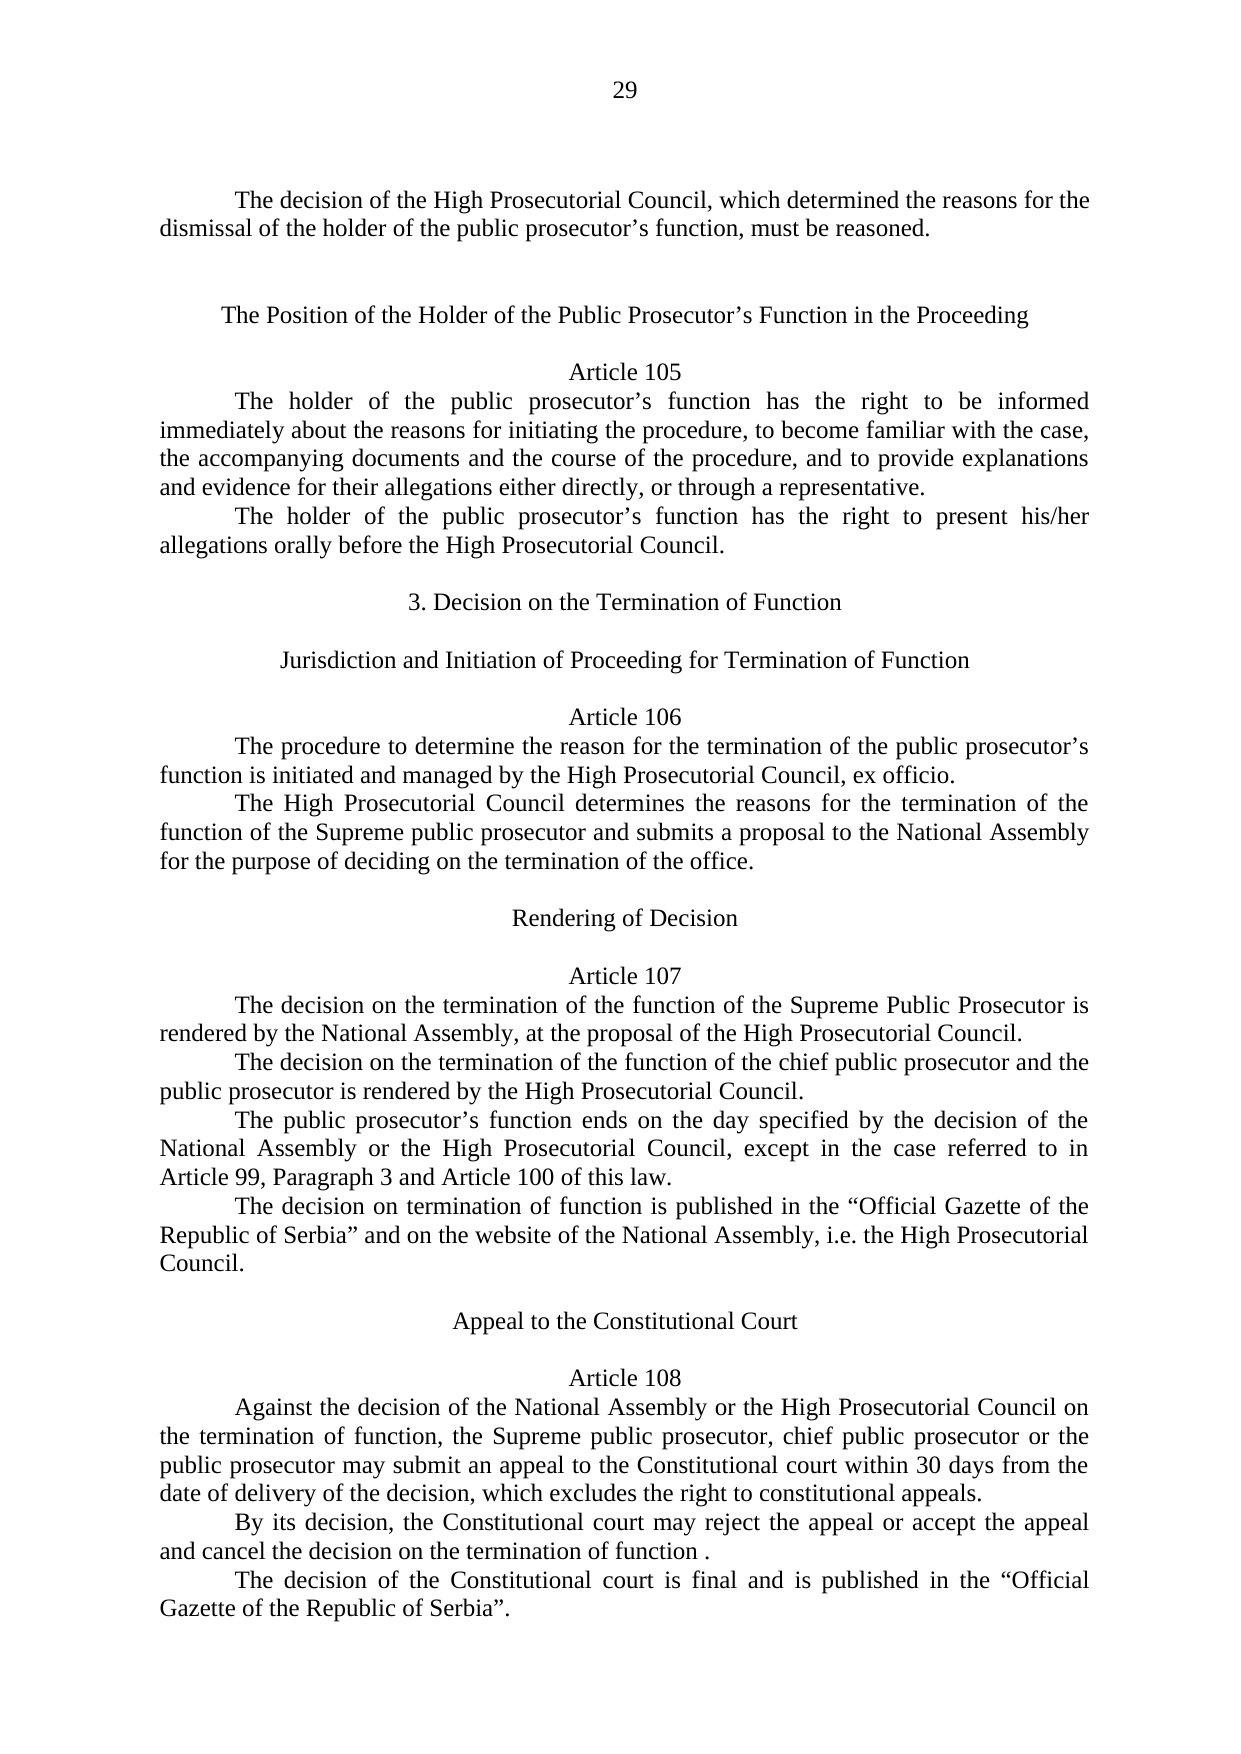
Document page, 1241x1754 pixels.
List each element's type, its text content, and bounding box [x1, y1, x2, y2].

text The holder of the public prosecutor’s function has the right to present his/her allegations orally before the High Prosecutorial Council. [159, 501, 1090, 558]
text Appeal to the Constitutional Court [159, 1306, 1090, 1335]
text The High Prosecutorial Council determines the reasons for the termination of the function of the Supreme public prosecutor and submits a proposal to the National Assembly for the purpose of deciding on the termination of the office. [159, 788, 1090, 875]
text The procedure to determine the reason for the termination of the public prosecutor’s function is initiated and managed by the High Prosecutorial Council, ex officio. [159, 731, 1090, 788]
text Article 106 [159, 702, 1090, 731]
text Jurisdiction and Initiation of Proceeding for Termination of Function [159, 645, 1090, 673]
text The Position of the Holder of the Public Prosecutor’s Function in the Proceeding [159, 300, 1090, 328]
text The decision on termination of function is published in the “Official Gazette of the Republic of Serbia” and on the website of the National Assembly, i.e. the High Prosecutorial Council. [159, 1191, 1090, 1277]
text By its decision, the Constitutional court may reject the appeal or accept the appeal and cancel the decision on the termination of function . [159, 1507, 1090, 1565]
text Article 107 [159, 961, 1090, 990]
text Article 105 [159, 357, 1090, 386]
text 3. Decision on the Termination of Function [159, 587, 1090, 616]
text The decision on the termination of the function of the chief public prosecutor and the public prosecutor is rendered by the High Prosecutorial Council. [159, 1047, 1090, 1105]
text The decision on the termination of the function of the Supreme Public Prosecutor is rendered by the National Assembly, at the proposal of the High Prosecutorial Council. [159, 990, 1090, 1047]
text The public prosecutor’s function ends on the day specified by the decision of the National Assembly or the High Prosecutorial Council, except in the case referred to in Article 99, Paragraph 3 and Article 100 of this law. [159, 1105, 1090, 1191]
text Article 108 [159, 1363, 1090, 1392]
text The decision of the Constitutional court is final and is published in the “Official Gazette of the Republic of Serbia”. [159, 1565, 1090, 1622]
text The holder of the public prosecutor’s function has the right to be informed immediately about the reasons for initiating the procedure, to become familiar with the case, the accompanying documents and the course of the procedure, and to provide explanations and evidence for their allegations either directly, or through a representative. [159, 386, 1090, 501]
text The decision of the High Prosecutorial Council, which determined the reasons for the dismissal of the holder of the public prosecutor’s function, must be reasoned. [159, 185, 1090, 242]
text Against the decision of the National Assembly or the High Prosecutorial Council on the termination of function, the Supreme public prosecutor, chief public prosecutor or the public prosecutor may submit an appeal to the Constitutional court within 30 days from the date of delivery of the decision, which excludes the right to constitutional appeals. [159, 1392, 1090, 1507]
text Rendering of Decision [159, 903, 1090, 932]
